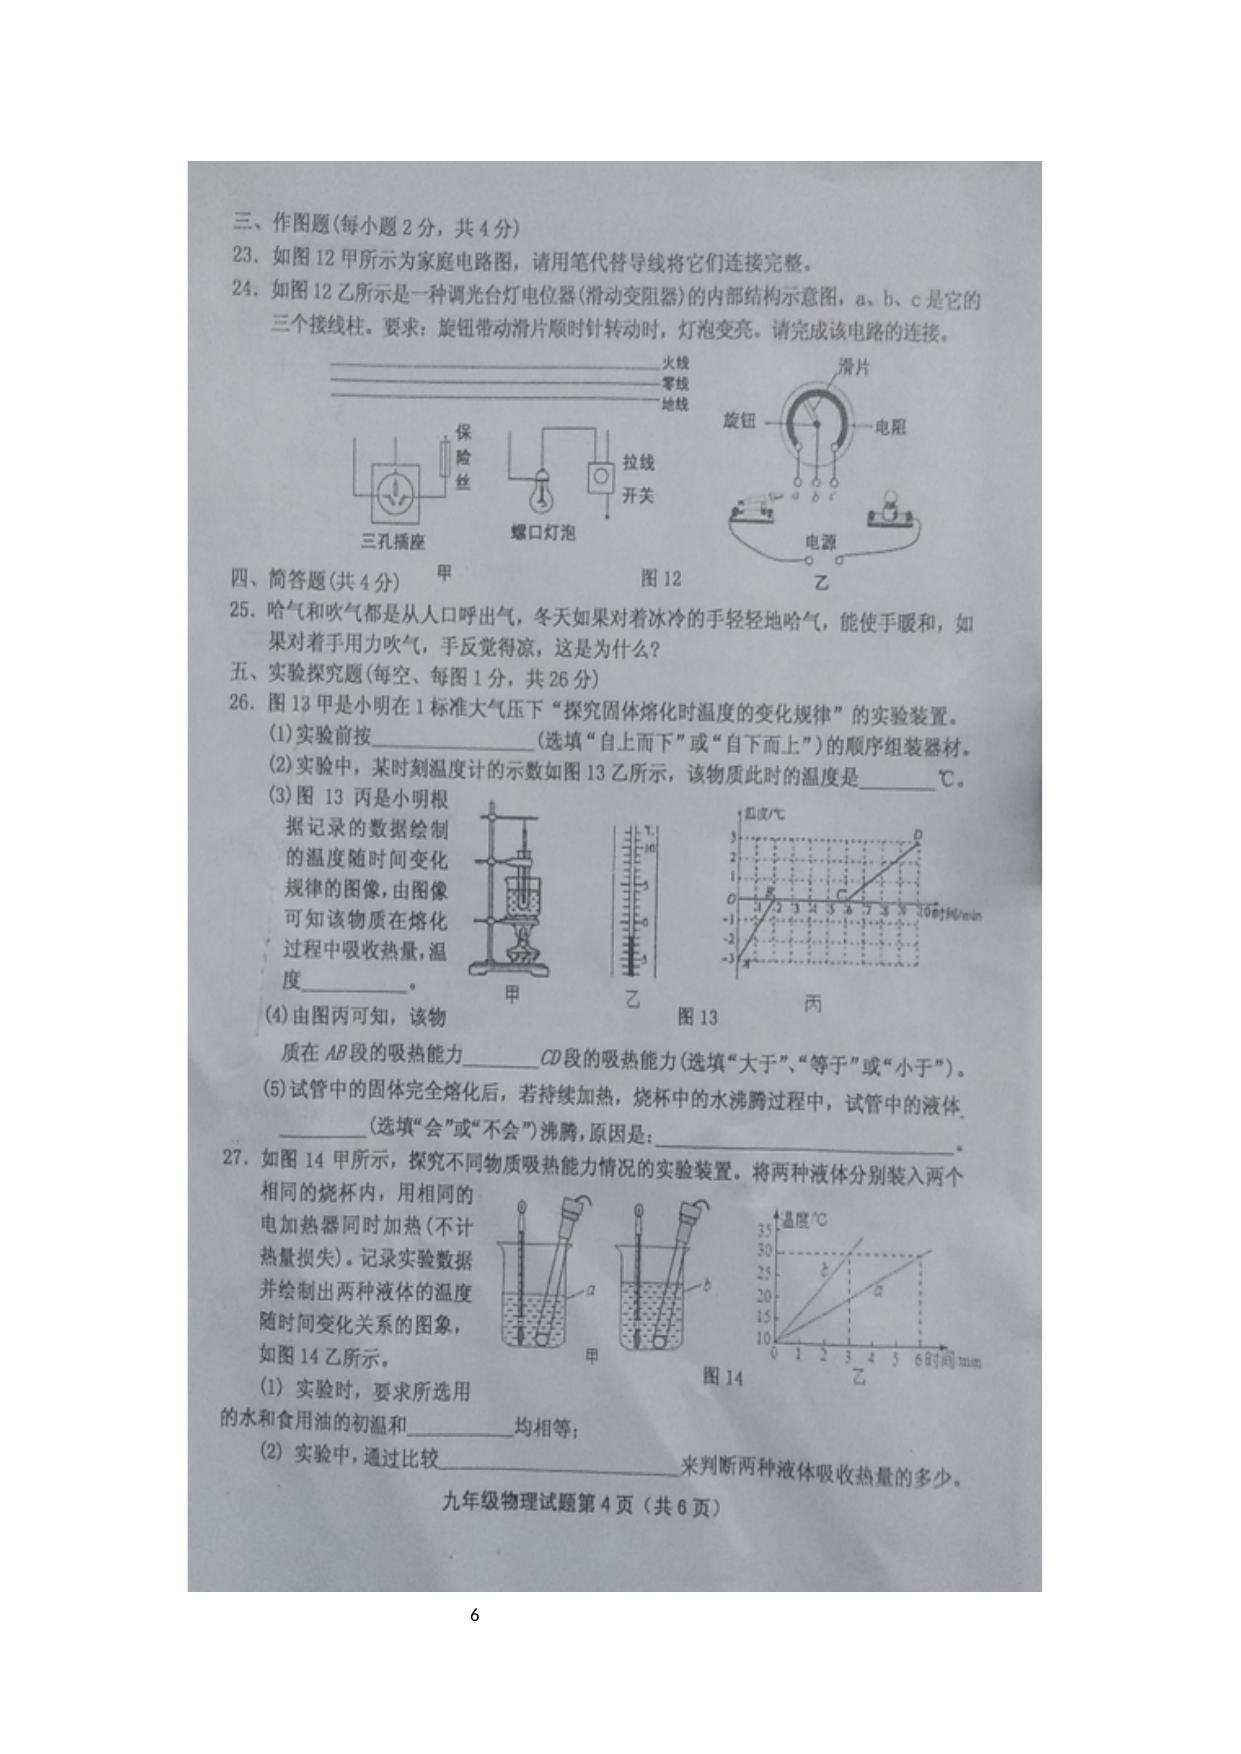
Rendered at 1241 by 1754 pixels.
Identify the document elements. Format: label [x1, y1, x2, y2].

picture [187, 161, 1043, 1592]
